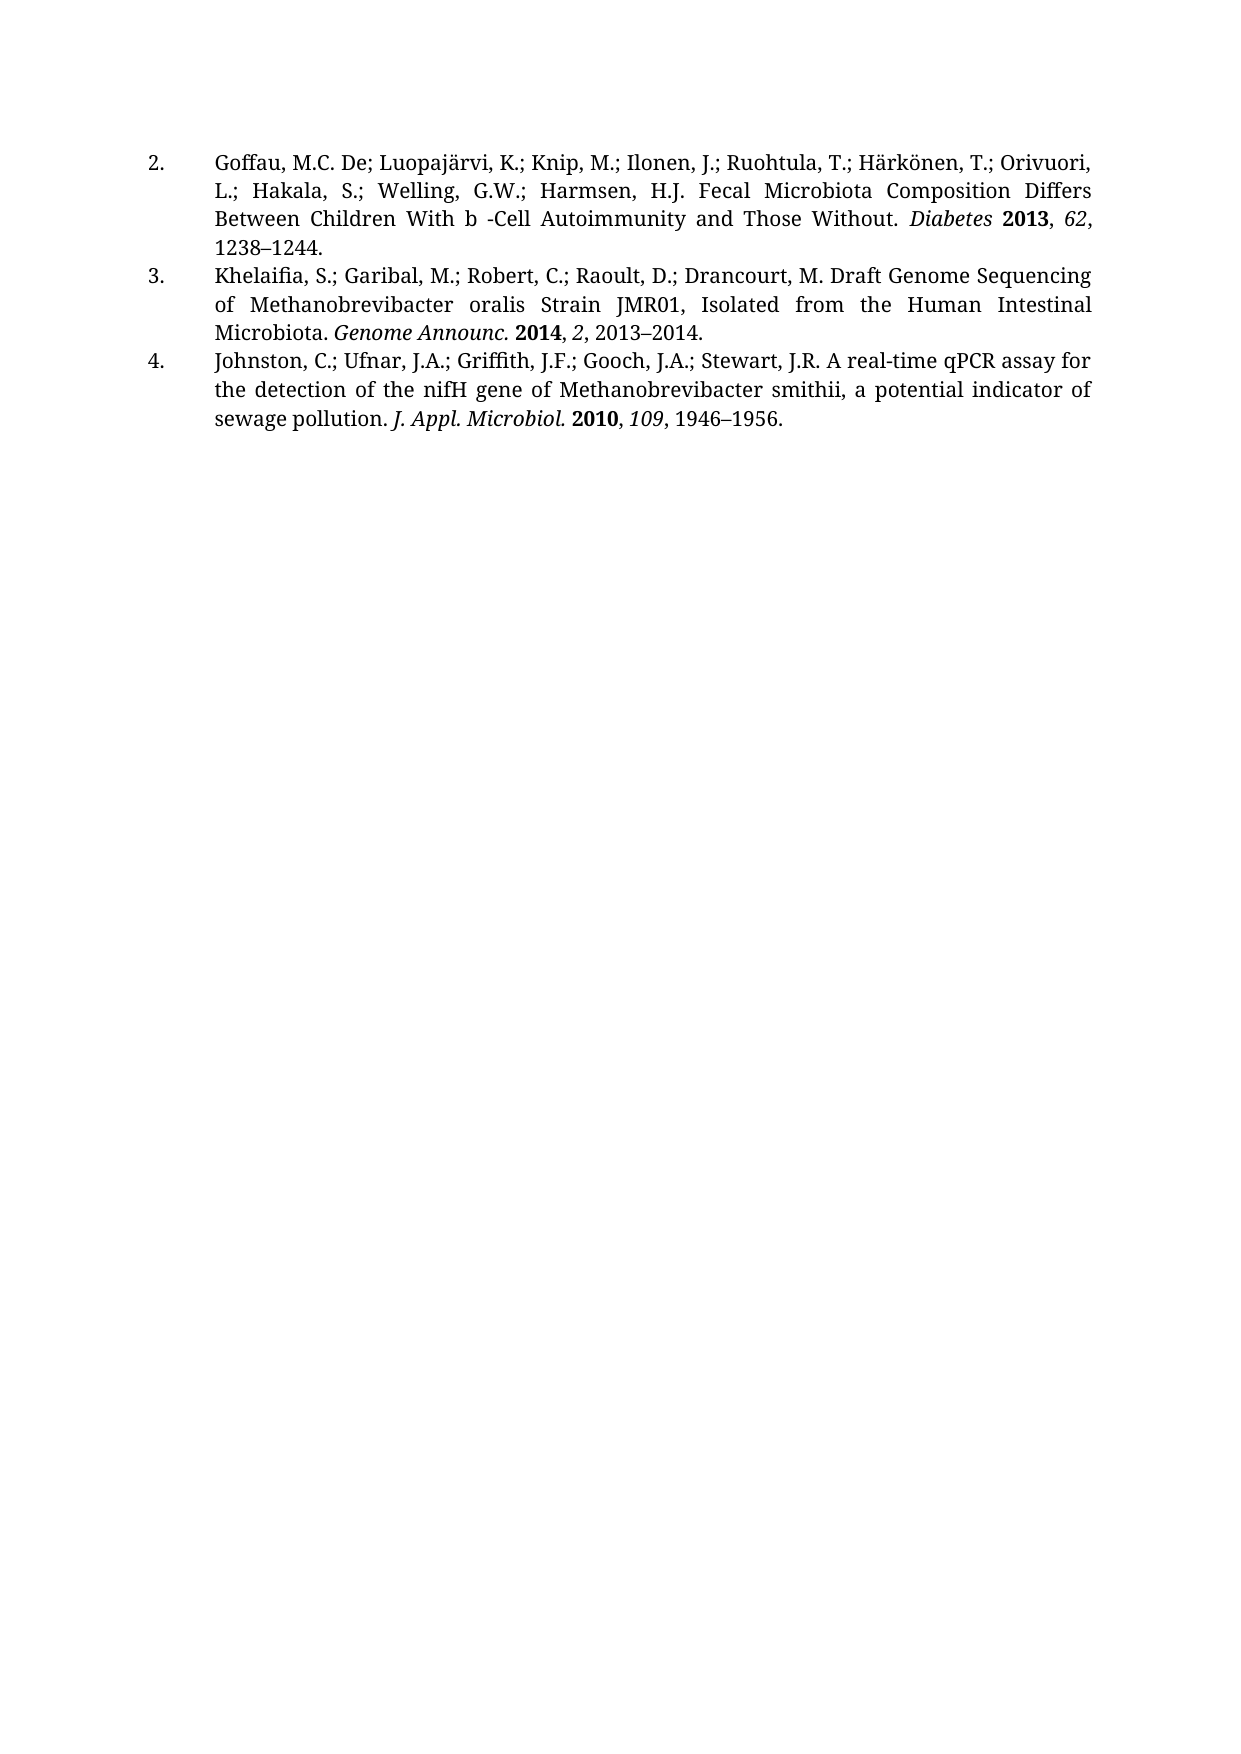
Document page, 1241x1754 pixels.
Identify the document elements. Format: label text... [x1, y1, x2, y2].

text 3. Khelaifia, S.; Garibal, M.; Robert, C.; Raoult, D.; Drancourt, M. Draft Genome Sequencing of Methanobrevibacter oralis Strain JMR01, Isolated from the Human Intestinal Microbiota. Genome Announc. 2014, 2, 2013–2014. [148, 261, 1093, 347]
text 2. Goffau, M.C. De; Luopajärvi, K.; Knip, M.; Ilonen, J.; Ruohtula, T.; Härkönen, T.; Orivuori, L.; Hakala, S.; Welling, G.W.; Harmsen, H.J. Fecal Microbiota Composition Differs Between Children With b -Cell Autoimmunity and Those Without. Diabetes 2013, 62, 1238–1244. [148, 148, 1093, 261]
text 4. Johnston, C.; Ufnar, J.A.; Griffith, J.F.; Gooch, J.A.; Stewart, J.R. A real-time qPCR assay for the detection of the nifH gene of Methanobrevibacter smithii, a potential indicator of sewage pollution. J. Appl. Microbiol. 2010, 109, 1946–1956. [148, 347, 1093, 433]
